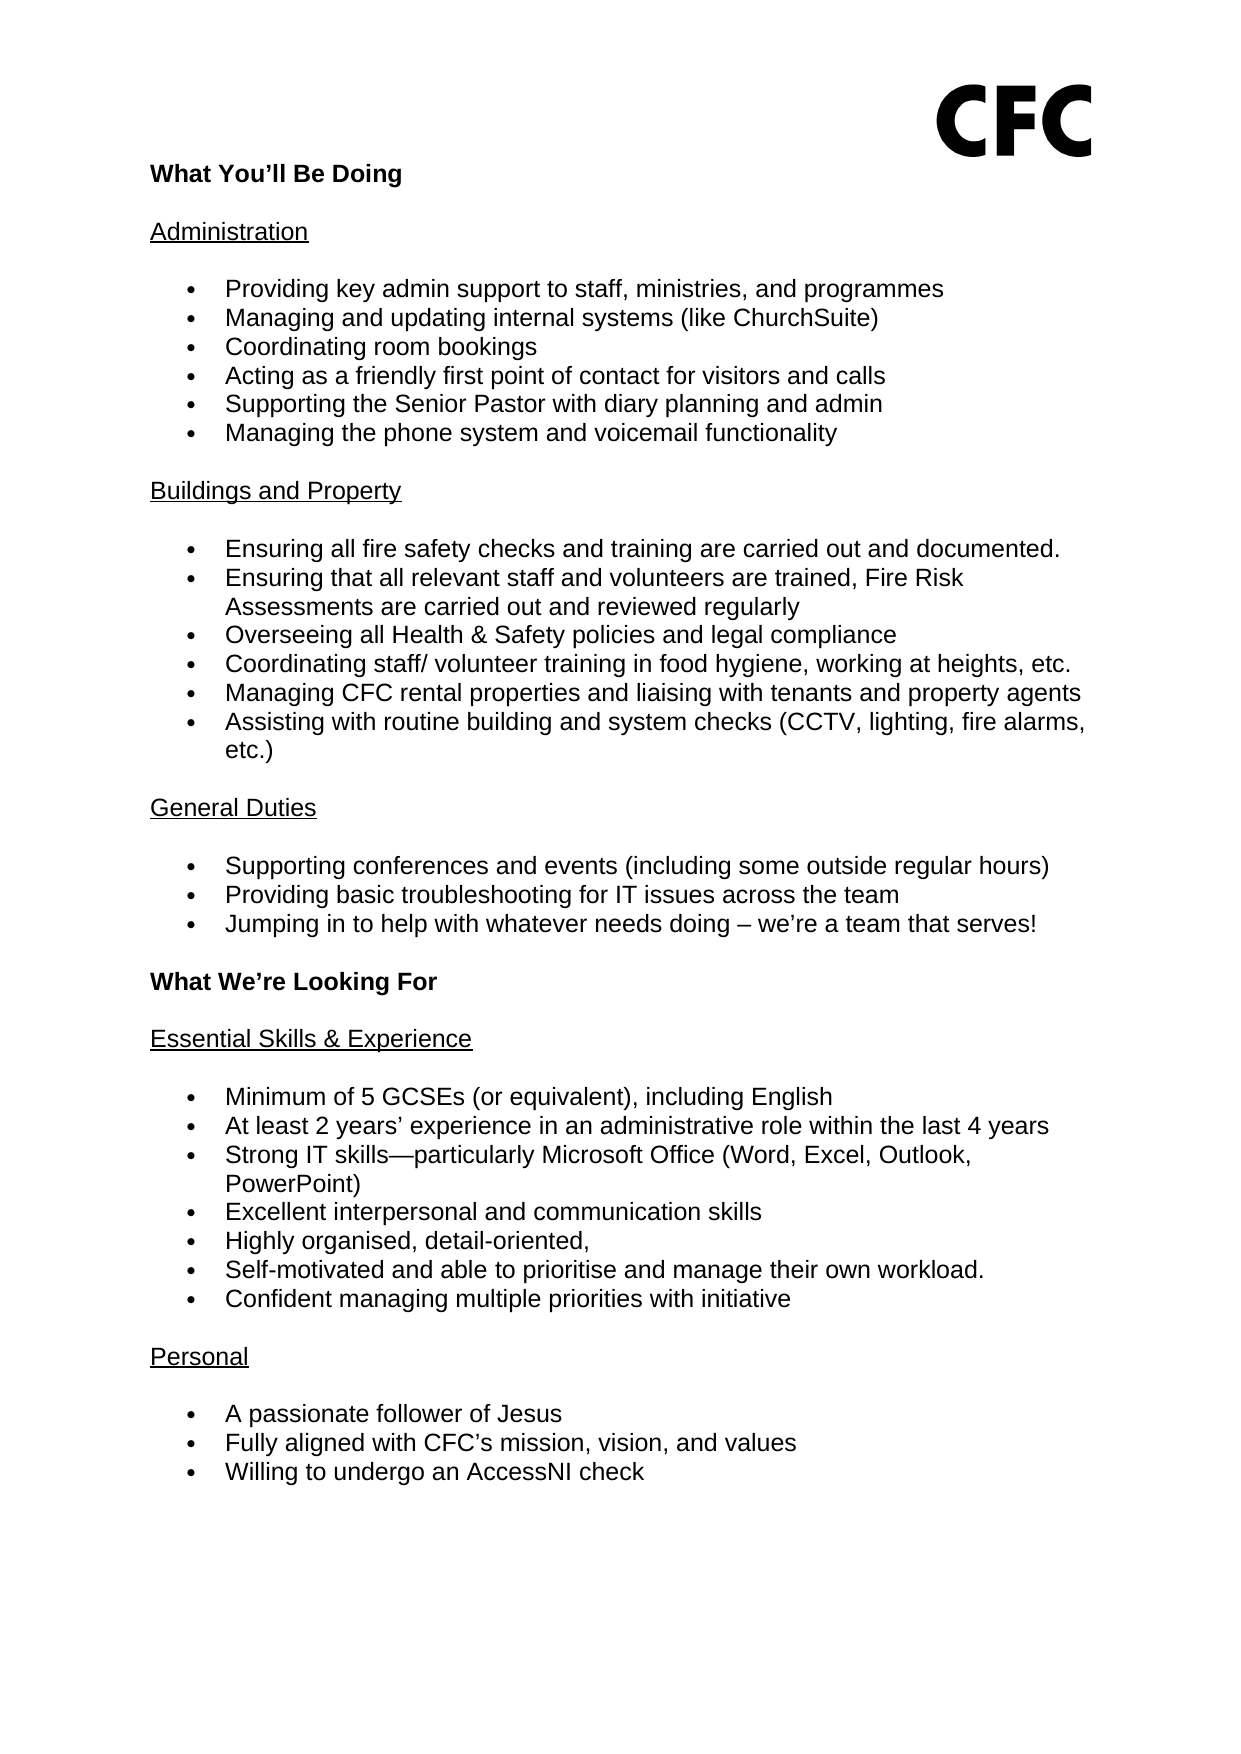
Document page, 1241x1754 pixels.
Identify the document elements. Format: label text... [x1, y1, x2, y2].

list Providing key admin support to staff, ministries, and programmes [187, 274, 1096, 303]
list Supporting the Senior Pastor with diary planning and admin [187, 389, 1096, 418]
list Acting as a friendly first point of contact for visitors and calls [187, 361, 1096, 389]
list Confident managing multiple priorities with initiative [187, 1284, 1096, 1312]
list A passionate follower of Jesus [187, 1399, 1096, 1428]
list Managing and updating internal systems (like ChurchSuite) [187, 303, 1096, 332]
list Self-motivated and able to prioritise and manage their own workload. [187, 1255, 1096, 1284]
list Managing the phone system and voicemail functionality [187, 418, 1096, 447]
text Administration [150, 217, 1096, 245]
list Fully aligned with CFC’s mission, vision, and values [187, 1428, 1096, 1457]
list Coordinating staff/ volunteer training in food hygiene, working at heights, etc. [187, 649, 1096, 678]
list Highly organised, detail-oriented, [187, 1226, 1096, 1255]
text Personal [150, 1342, 1096, 1370]
list Providing basic troubleshooting for IT issues across the team [187, 880, 1096, 909]
text What We’re Looking For [150, 967, 1096, 995]
list Willing to undergo an AccessNI check [187, 1457, 1096, 1486]
list Ensuring all fire safety checks and training are carried out and documented. [187, 534, 1096, 563]
text What You’ll Be Doing [150, 159, 1096, 187]
list Minimum of 5 GCSEs (or equivalent), including English [187, 1082, 1096, 1111]
list Jumping in to help with whatever needs doing – we’re a team that serves! [187, 909, 1096, 937]
list At least 2 years’ experience in an administrative role within the last 4 years [187, 1111, 1096, 1140]
list Supporting conferences and events (including some outside regular hours) [187, 851, 1096, 880]
list Excellent interpersonal and communication skills [187, 1197, 1096, 1226]
list Assisting with routine building and system checks (CCTV, lighting, fire alarms, etc.) [187, 707, 1096, 764]
list Managing CFC rental properties and liaising with tenants and property agents [187, 678, 1096, 707]
list Ensuring that all relevant staff and volunteers are trained, Fire Risk Assessments are carried out and reviewed regularly [187, 563, 1096, 620]
text Essential Skills & Experience [150, 1024, 1096, 1053]
list Strong IT skills—particularly Microsoft Office (Word, Excel, Outlook, PowerPoint) [187, 1140, 1096, 1197]
text General Duties [150, 793, 1096, 822]
text Buildings and Property [150, 476, 1096, 505]
list Overseeing all Health & Safety policies and legal compliance [187, 620, 1096, 649]
picture [933, 73, 1096, 159]
list Coordinating room bookings [187, 332, 1096, 361]
